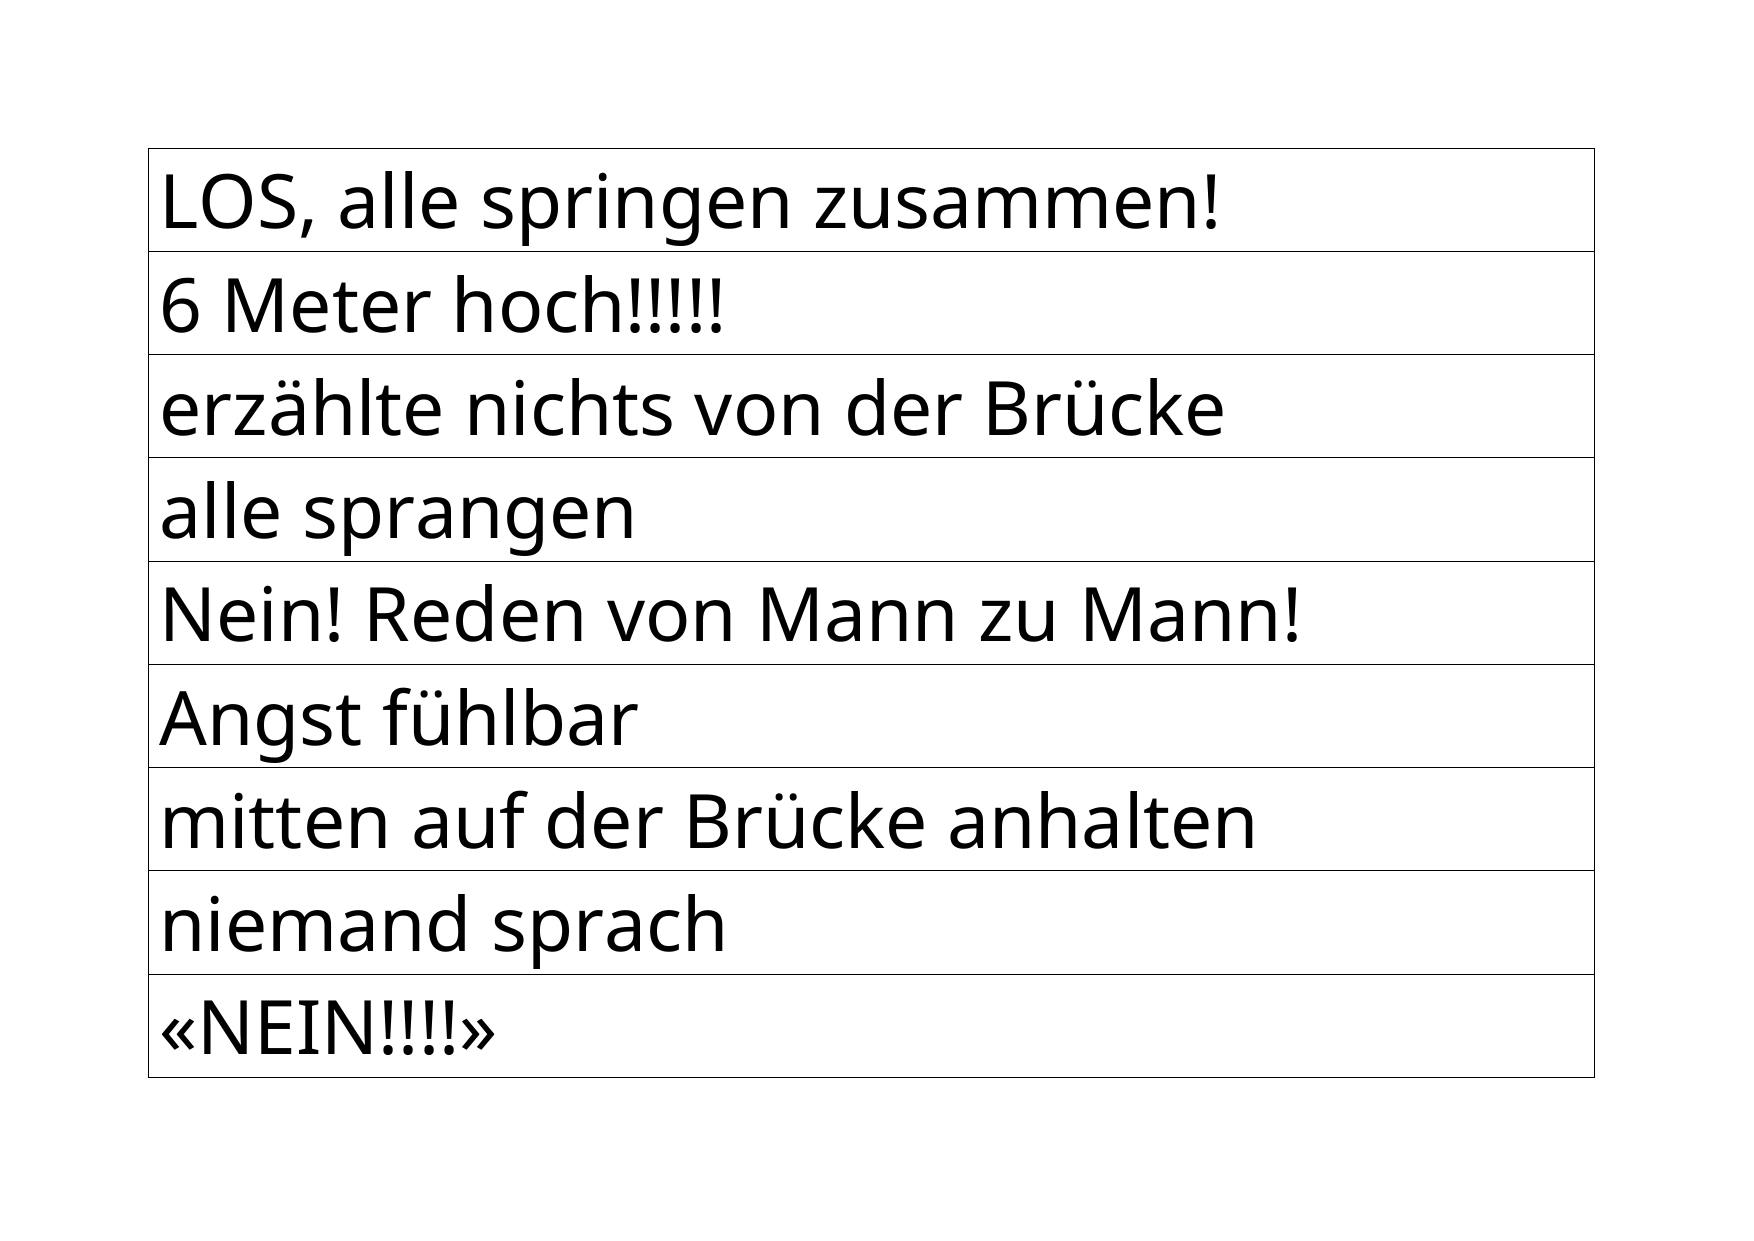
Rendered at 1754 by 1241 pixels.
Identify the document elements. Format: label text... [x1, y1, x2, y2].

table_cell niemand sprach [149, 871, 1594, 973]
table_cell alle sprangen [149, 458, 1594, 561]
table_cell «NEIN!!!!» [149, 975, 1594, 1077]
table_cell erzählte nichts von der Brücke [149, 355, 1594, 457]
table_cell 6 Meter hoch!!!!! [149, 252, 1594, 354]
table_cell mitten auf der Brücke anhalten [149, 768, 1594, 870]
table_cell Angst fühlbar [149, 665, 1594, 767]
table_cell LOS, alle springen zusammen! [149, 149, 1594, 251]
table_cell Nein! Reden von Mann zu Mann! [149, 562, 1594, 664]
